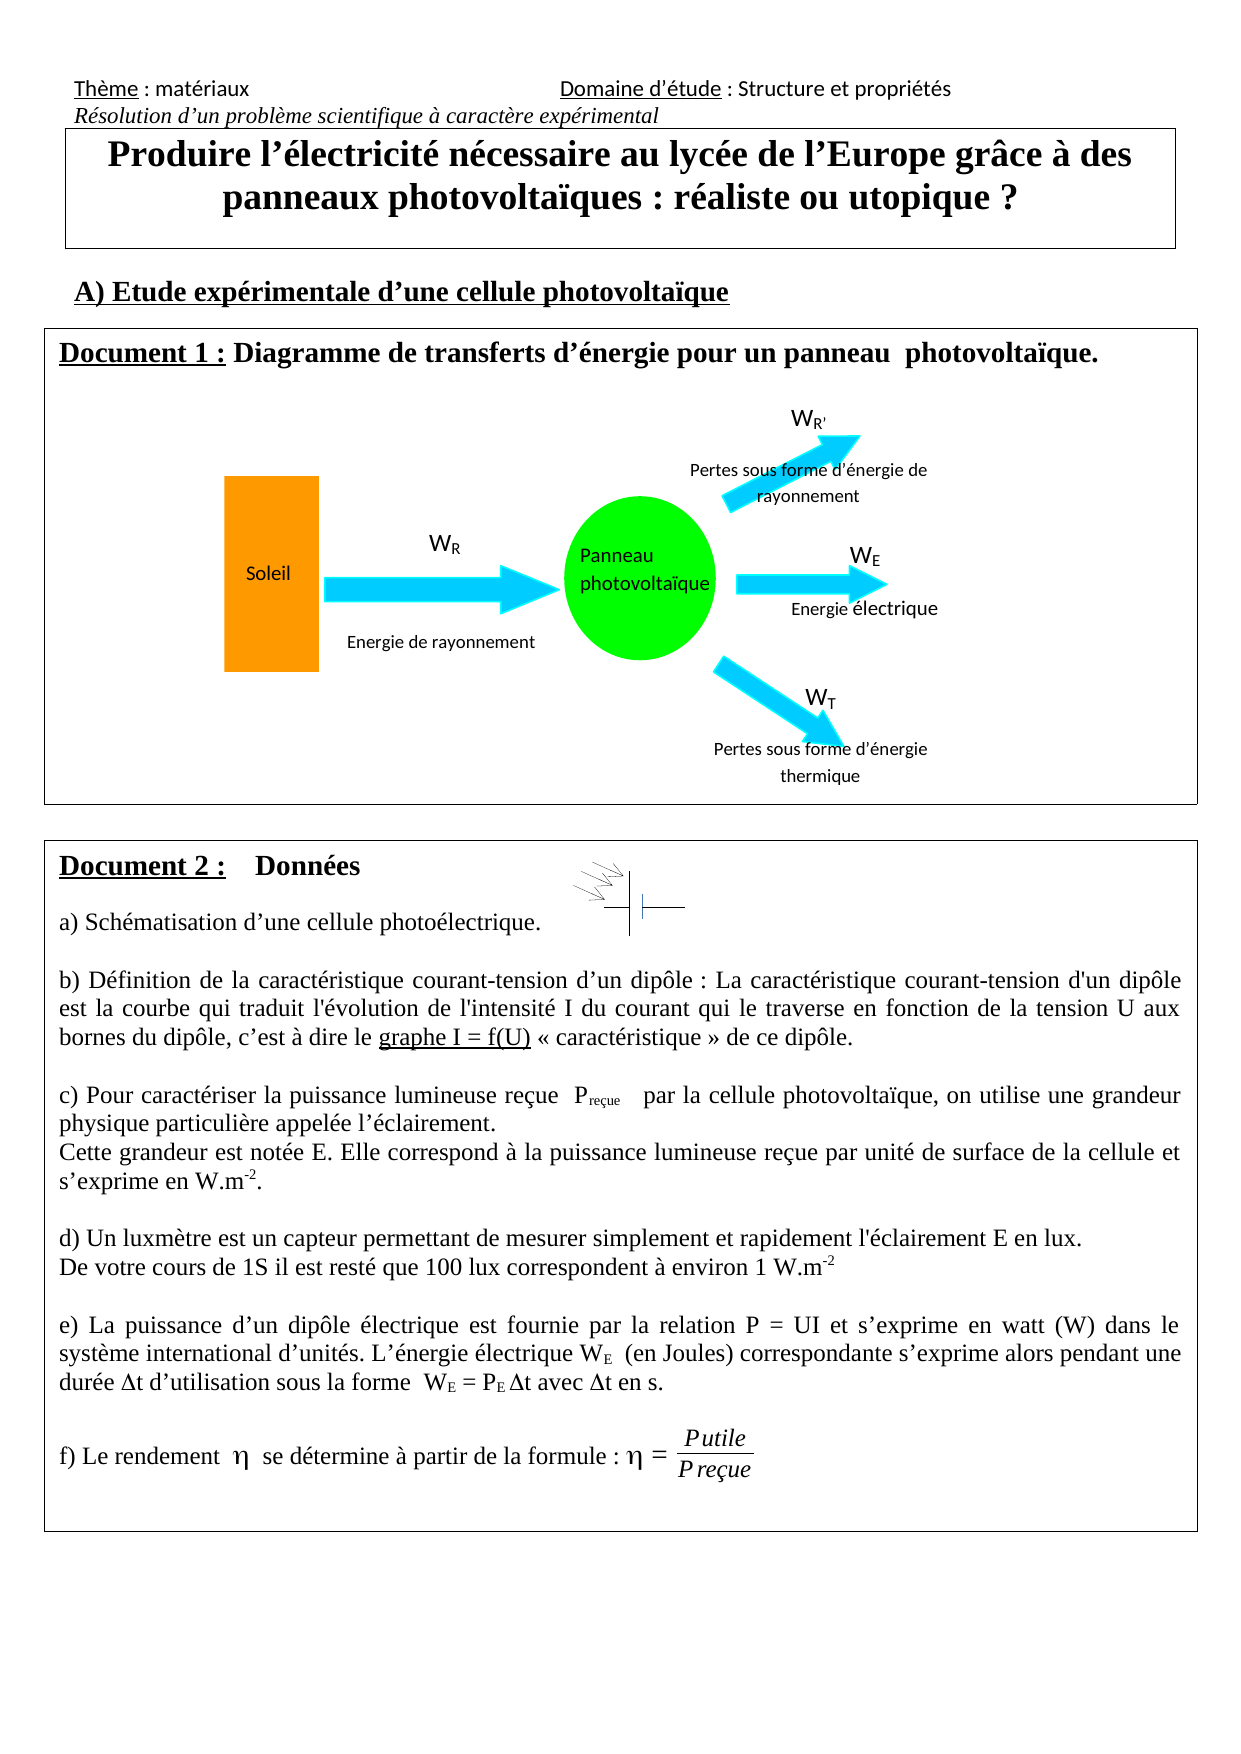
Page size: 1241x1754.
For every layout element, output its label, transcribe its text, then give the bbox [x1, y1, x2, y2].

text A) Etude expérimentale d’une cellule photovoltaïque [74, 274, 1167, 308]
text Produire l’électricité nécessaire au lycée de l’Europe grâce à des panneaux photovoltaïques : réaliste ou utopique ? [66, 129, 1175, 217]
